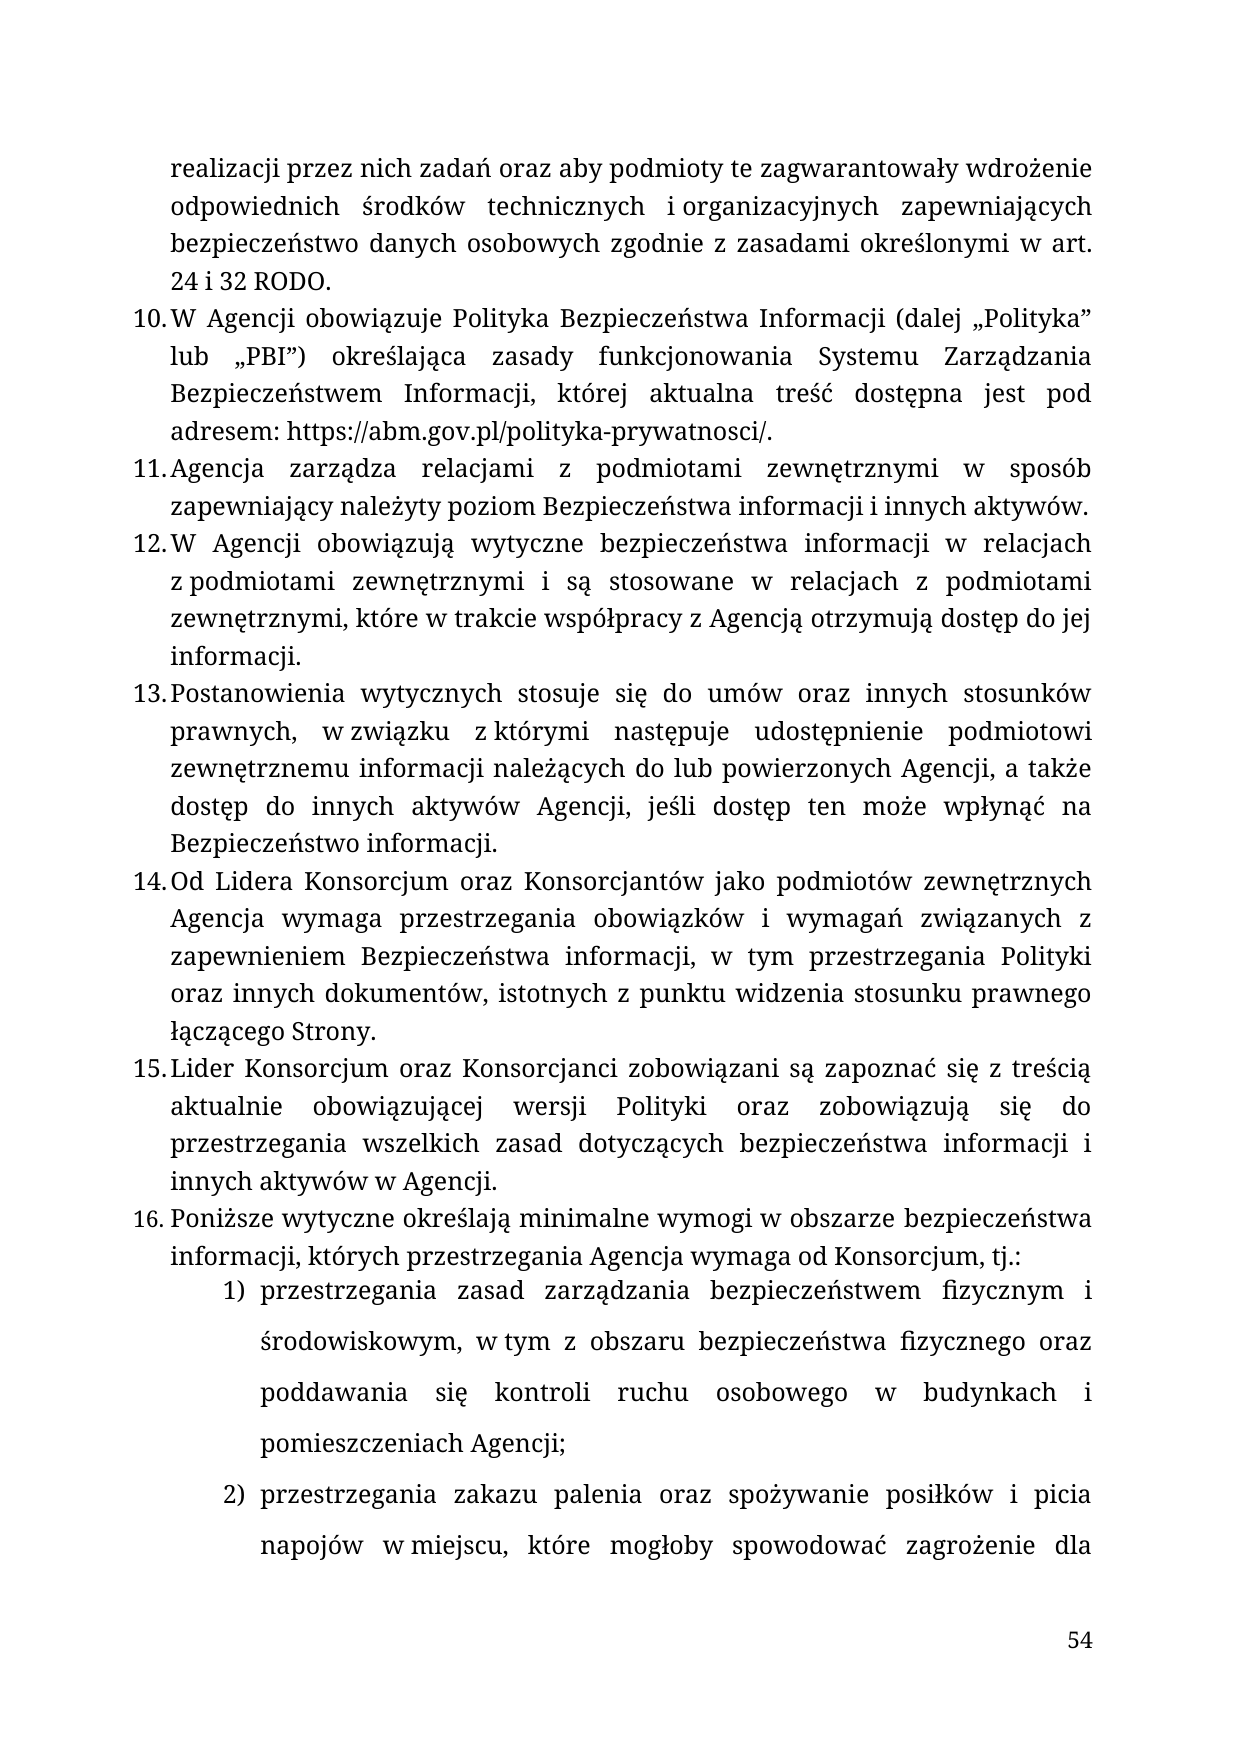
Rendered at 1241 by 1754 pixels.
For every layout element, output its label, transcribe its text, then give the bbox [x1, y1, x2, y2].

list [223, 1477, 1092, 1562]
list Lider Konsorcjum oraz Konsorcjanci zobowiązani są zapoznać się z treścią aktualnie obowiązującej wersji Polityki oraz zobowiązują się do przestrzegania wszelkich zasad dotyczących bezpieczeństwa informacji i innych aktywów w Agencji. [133, 1048, 1092, 1198]
list W Agencji obowiązują wytyczne bezpieczeństwa informacji w relacjach z podmiotami zewnętrznymi i są stosowane w relacjach z podmiotami zewnętrznymi, które w trakcie współpracy z Agencją otrzymują dostęp do jej informacji. [133, 523, 1092, 673]
list Postanowienia wytycznych stosuje się do umów oraz innych stosunków prawnych, w związku z którymi następuje udostępnienie podmiotowi zewnętrznemu informacji należących do lub powierzonych Agencji, a także dostęp do innych aktywów Agencji, jeśli dostęp ten może wpłynąć na Bezpieczeństwo informacji. [133, 673, 1092, 860]
list Poniższe wytyczne określają minimalne wymogi w obszarze bezpieczeństwa informacji, których przestrzegania Agencja wymaga od Konsorcjum, tj.: [133, 1198, 1092, 1273]
list przestrzegania zasad zarządzania bezpieczeństwem fizycznym i środowiskowym, w tym z obszaru bezpieczeństwa fizycznego oraz poddawania się kontroli ruchu osobowego w budynkach i pomieszczeniach Agencji; [223, 1273, 1092, 1460]
list W Agencji obowiązuje Polityka Bezpieczeństwa Informacji (dalej „Polityka” lub „PBI”) określająca zasady funkcjonowania Systemu Zarządzania Bezpieczeństwem Informacji, której aktualna treść dostępna jest pod adresem: https://abm.gov.pl/polityka-prywatnosci/. [133, 298, 1092, 448]
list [133, 148, 1092, 298]
list Agencja zarządza relacjami z podmiotami zewnętrznymi w sposób zapewniający należyty poziom Bezpieczeństwa informacji i innych aktywów. [133, 448, 1092, 523]
list Od Lidera Konsorcjum oraz Konsorcjantów jako podmiotów zewnętrznych Agencja wymaga przestrzegania obowiązków i wymagań związanych z zapewnieniem Bezpieczeństwa informacji, w tym przestrzegania Polityki oraz innych dokumentów, istotnych z punktu widzenia stosunku prawnego łączącego Strony. [133, 860, 1092, 1048]
